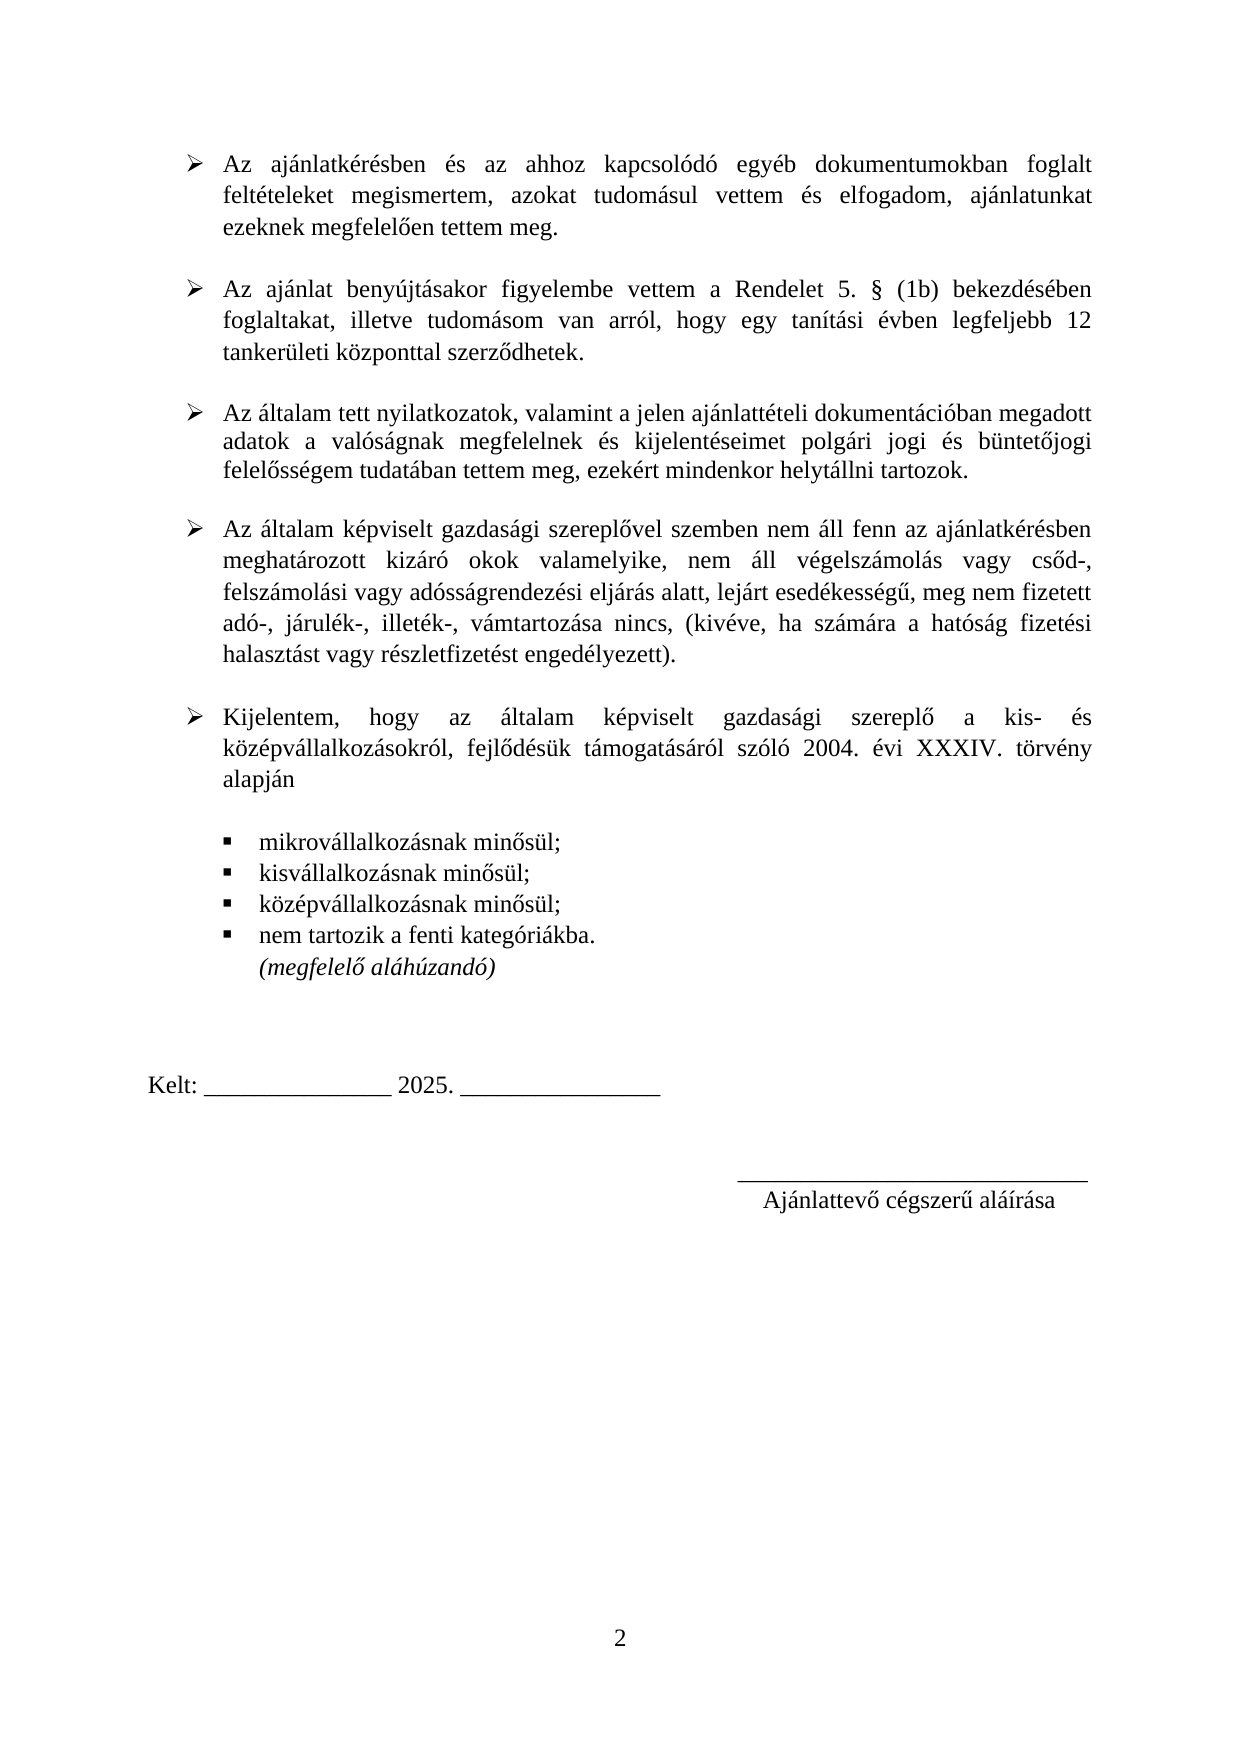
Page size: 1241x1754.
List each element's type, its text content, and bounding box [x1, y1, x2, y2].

text Kelt: _______________ 2025. ________________ [148, 1070, 1093, 1099]
list nem tartozik a fenti kategóriákba. [221, 919, 1093, 950]
text Ajánlattevő cégszerű aláírása [148, 1185, 1093, 1214]
list mikrovállalkozásnak minősül; [221, 825, 1093, 856]
list kisvállalkozásnak minősül; [221, 856, 1093, 888]
list Az ajánlat benyújtásakor figyelembe vettem a Rendelet 5. § (1b) bekezdésében foglaltakat, illetve tudomásom van arról, hogy egy tanítási évben legfeljebb 12 tankerületi központtal szerződhetek. [185, 273, 1093, 366]
list Az általam képviselt gazdasági szereplővel szemben nem áll fenn az ajánlatkérésben meghatározott kizáró okok valamelyike, nem áll végelszámolás vagy csőd-, felszámolási vagy adósságrendezési eljárás alatt, lejárt esedékességű, meg nem fizetett adó-, járulék-, illeték-, vámtartozása nincs, (kivéve, ha számára a hatóság fizetési halasztást vagy részletfizetést engedélyezett). [185, 513, 1093, 669]
list Az ajánlatkérésben és az ahhoz kapcsolódó egyéb dokumentumokban foglalt feltételeket megismertem, azokat tudomásul vettem és elfogadom, ajánlatunkat ezeknek megfelelően tettem meg. [185, 148, 1093, 241]
list Kijelentem, hogy az általam képviselt gazdasági szereplő a kis- és középvállalkozásokról, fejlődésük támogatásáról szóló 2004. évi XXXIV. törvény alapján [185, 700, 1093, 794]
list Az általam tett nyilatkozatok, valamint a jelen ajánlattételi dokumentációban megadott adatok a valóságnak megfelelnek és kijelentéseimet polgári jogi és büntetőjogi felelősségem tudatában tettem meg, ezekért mindenkor helytállni tartozok. [185, 398, 1093, 484]
text ____________________________ [148, 1156, 1093, 1185]
list (megfelelő aláhúzandó) [259, 950, 1093, 981]
list középvállalkozásnak minősül; [221, 888, 1093, 919]
